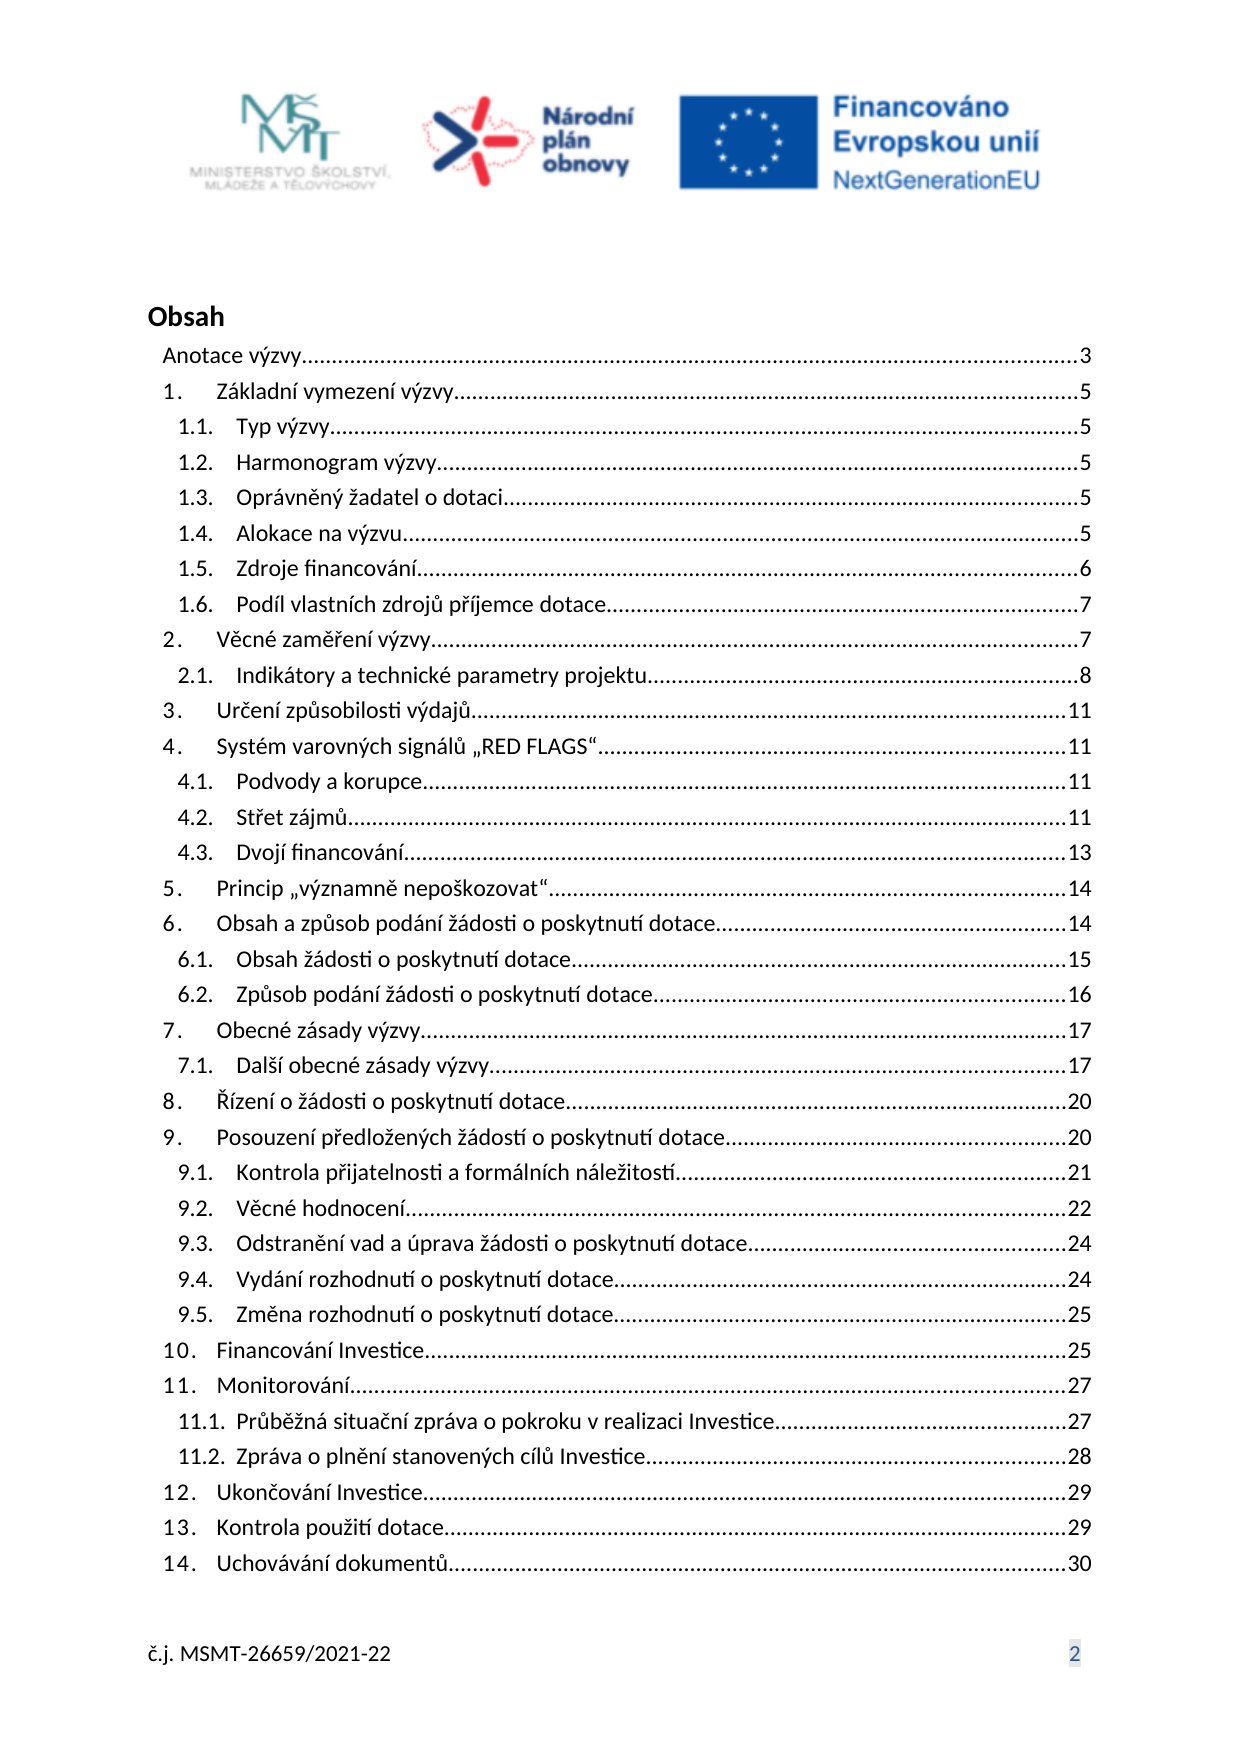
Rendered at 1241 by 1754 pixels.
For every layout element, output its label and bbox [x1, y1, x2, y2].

picture [178, 73, 1062, 210]
